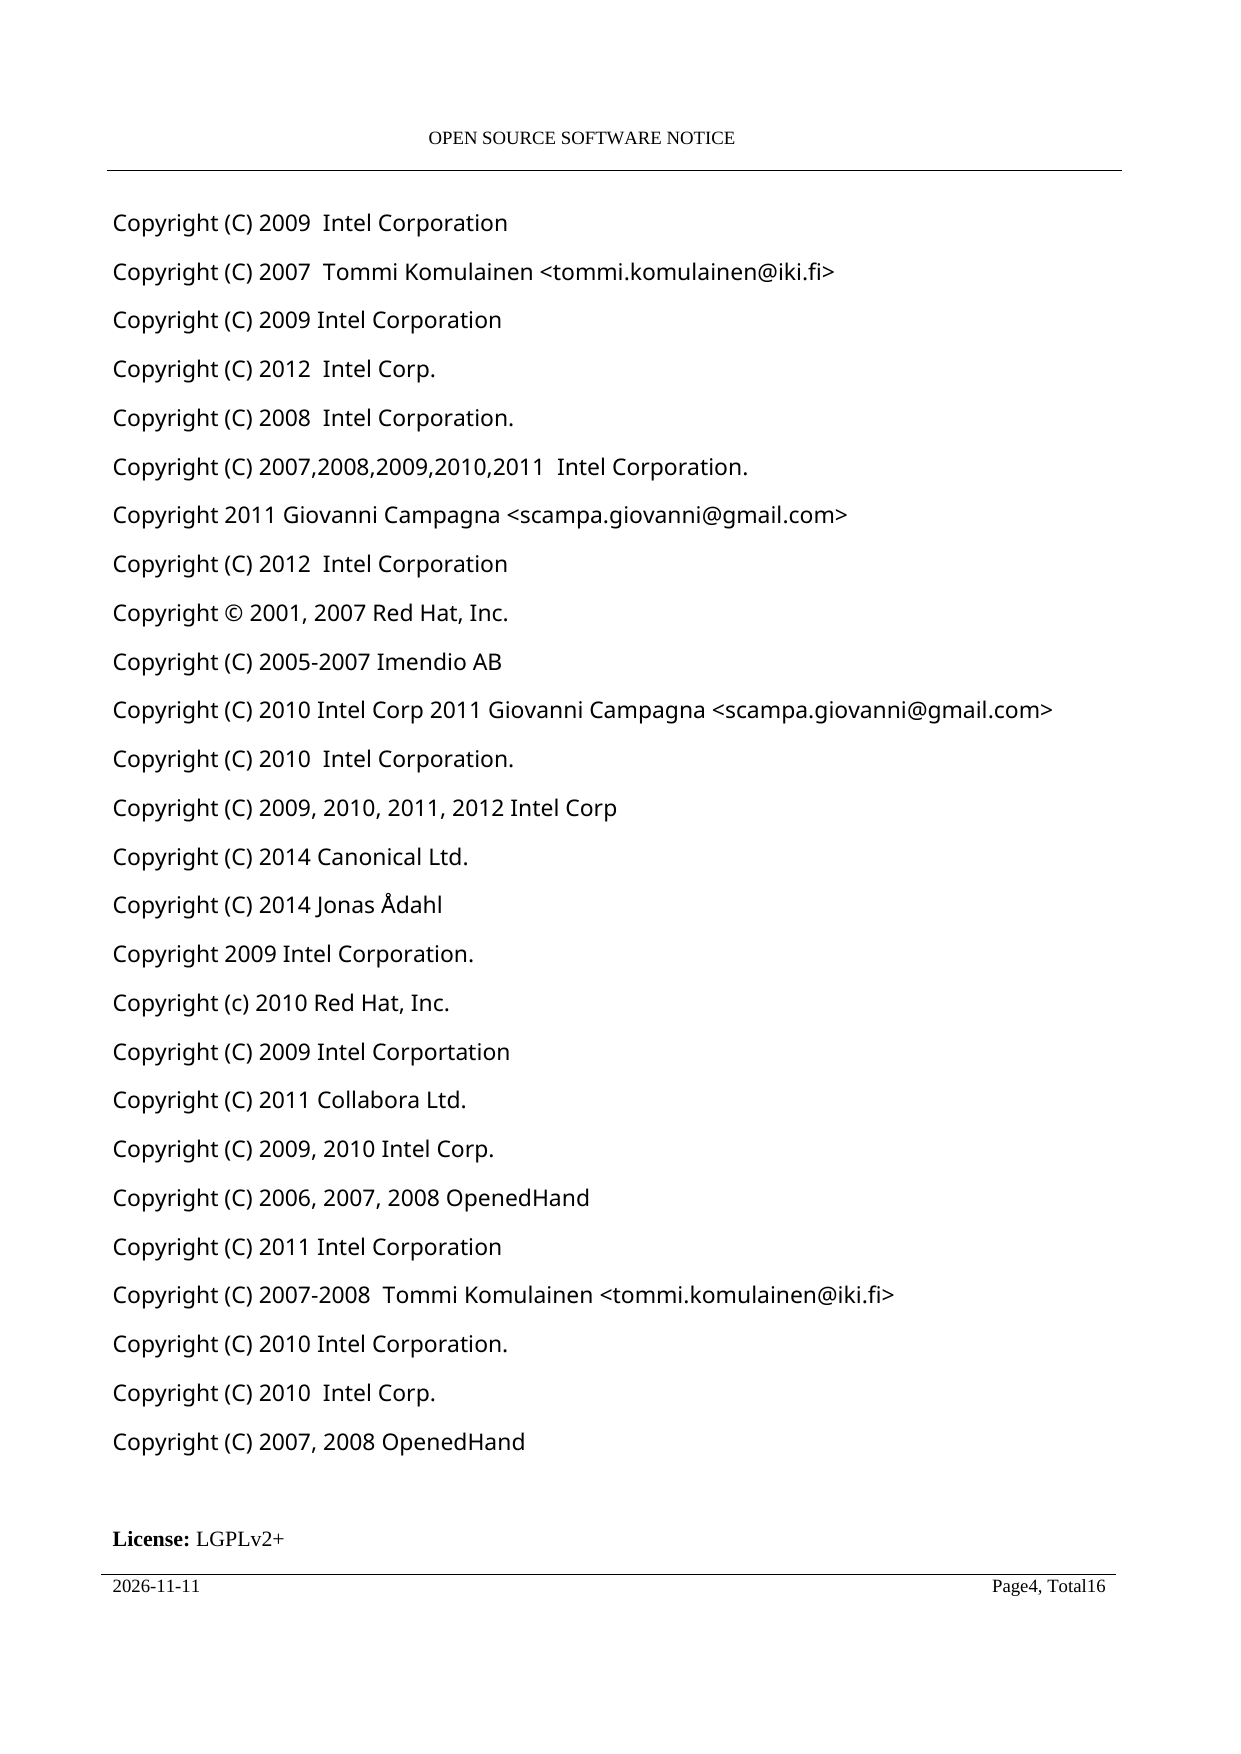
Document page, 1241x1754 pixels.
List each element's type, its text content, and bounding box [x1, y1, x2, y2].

text License: LGPLv2+ [112, 1523, 1128, 1555]
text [112, 206, 1128, 1506]
